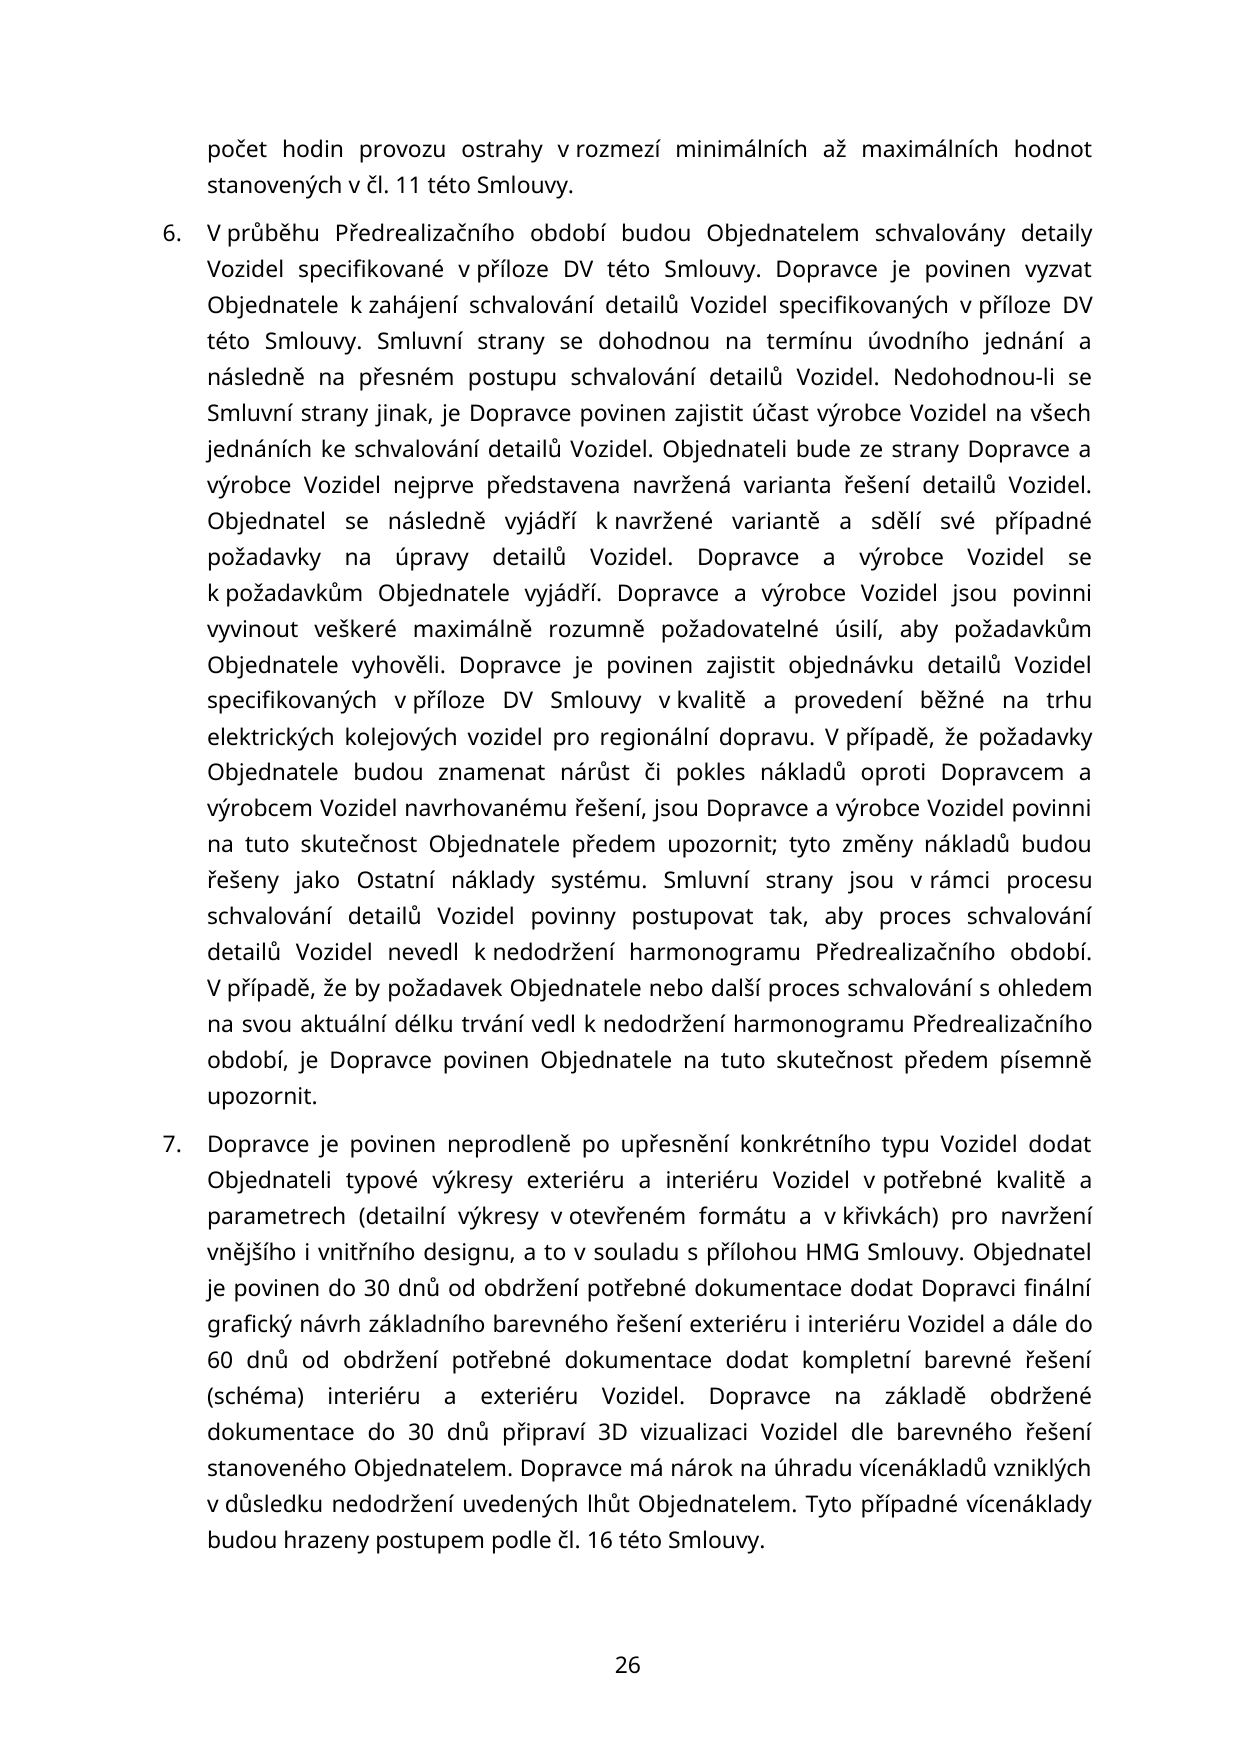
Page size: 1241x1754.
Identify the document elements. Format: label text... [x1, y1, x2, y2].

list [162, 133, 1093, 200]
list Dopravce je povinen neprodleně po upřesnění konkrétního typu Vozidel dodat Objednateli typové výkresy exteriéru a interiéru Vozidel v potřebné kvalitě a parametrech (detailní výkresy v otevřeném formátu a v křivkách) pro navržení vnějšího i vnitřního designu, a to v souladu s přílohou HMG Smlouvy. Objednatel je povinen do 30 dnů od obdržení potřebné dokumentace dodat Dopravci finální grafický návrh základního barevného řešení exteriéru i interiéru Vozidel a dále do 60 dnů od obdržení potřebné dokumentace dodat kompletní barevné řešení (schéma) interiéru a exteriéru Vozidel. Dopravce na základě obdržené dokumentace do 30 dnů připraví 3D vizualizaci Vozidel dle barevného řešení stanoveného Objednatelem. Dopravce má nárok na úhradu vícenákladů vzniklých v důsledku nedodržení uvedených lhůt Objednatelem. Tyto případné vícenáklady budou hrazeny postupem podle čl. 16 této Smlouvy. [162, 1128, 1093, 1555]
list V průběhu Předrealizačního období budou Objednatelem schvalovány detaily Vozidel specifikované v příloze DV této Smlouvy. Dopravce je povinen vyzvat Objednatele k zahájení schvalování detailů Vozidel specifikovaných v příloze DV této Smlouvy. Smluvní strany se dohodnou na termínu úvodního jednání a následně na přesném postupu schvalování detailů Vozidel. Nedohodnou-li se Smluvní strany jinak, je Dopravce povinen zajistit účast výrobce Vozidel na všech jednáních ke schvalování detailů Vozidel. Objednateli bude ze strany Dopravce a výrobce Vozidel nejprve představena navržená varianta řešení detailů Vozidel. Objednatel se následně vyjádří k navržené variantě a sdělí své případné požadavky na úpravy detailů Vozidel. Dopravce a výrobce Vozidel se k požadavkům Objednatele vyjádří. Dopravce a výrobce Vozidel jsou povinni vyvinout veškeré maximálně rozumně požadovatelné úsilí, aby požadavkům Objednatele vyhověli. Dopravce je povinen zajistit objednávku detailů Vozidel specifikovaných v příloze DV Smlouvy v kvalitě a provedení běžné na trhu elektrických kolejových vozidel pro regionální dopravu. V případě, že požadavky Objednatele budou znamenat nárůst či pokles nákladů oproti Dopravcem a výrobcem Vozidel navrhovanému řešení, jsou Dopravce a výrobce Vozidel povinni na tuto skutečnost Objednatele předem upozornit; tyto změny nákladů budou řešeny jako Ostatní náklady systému. Smluvní strany jsou v rámci procesu schvalování detailů Vozidel povinny postupovat tak, aby proces schvalování detailů Vozidel nevedl k nedodržení harmonogramu Předrealizačního období. V případě, že by požadavek Objednatele nebo další proces schvalování s ohledem na svou aktuální délku trvání vedl k nedodržení harmonogramu Předrealizačního období, je Dopravce povinen Objednatele na tuto skutečnost předem písemně upozornit. [162, 217, 1093, 1111]
